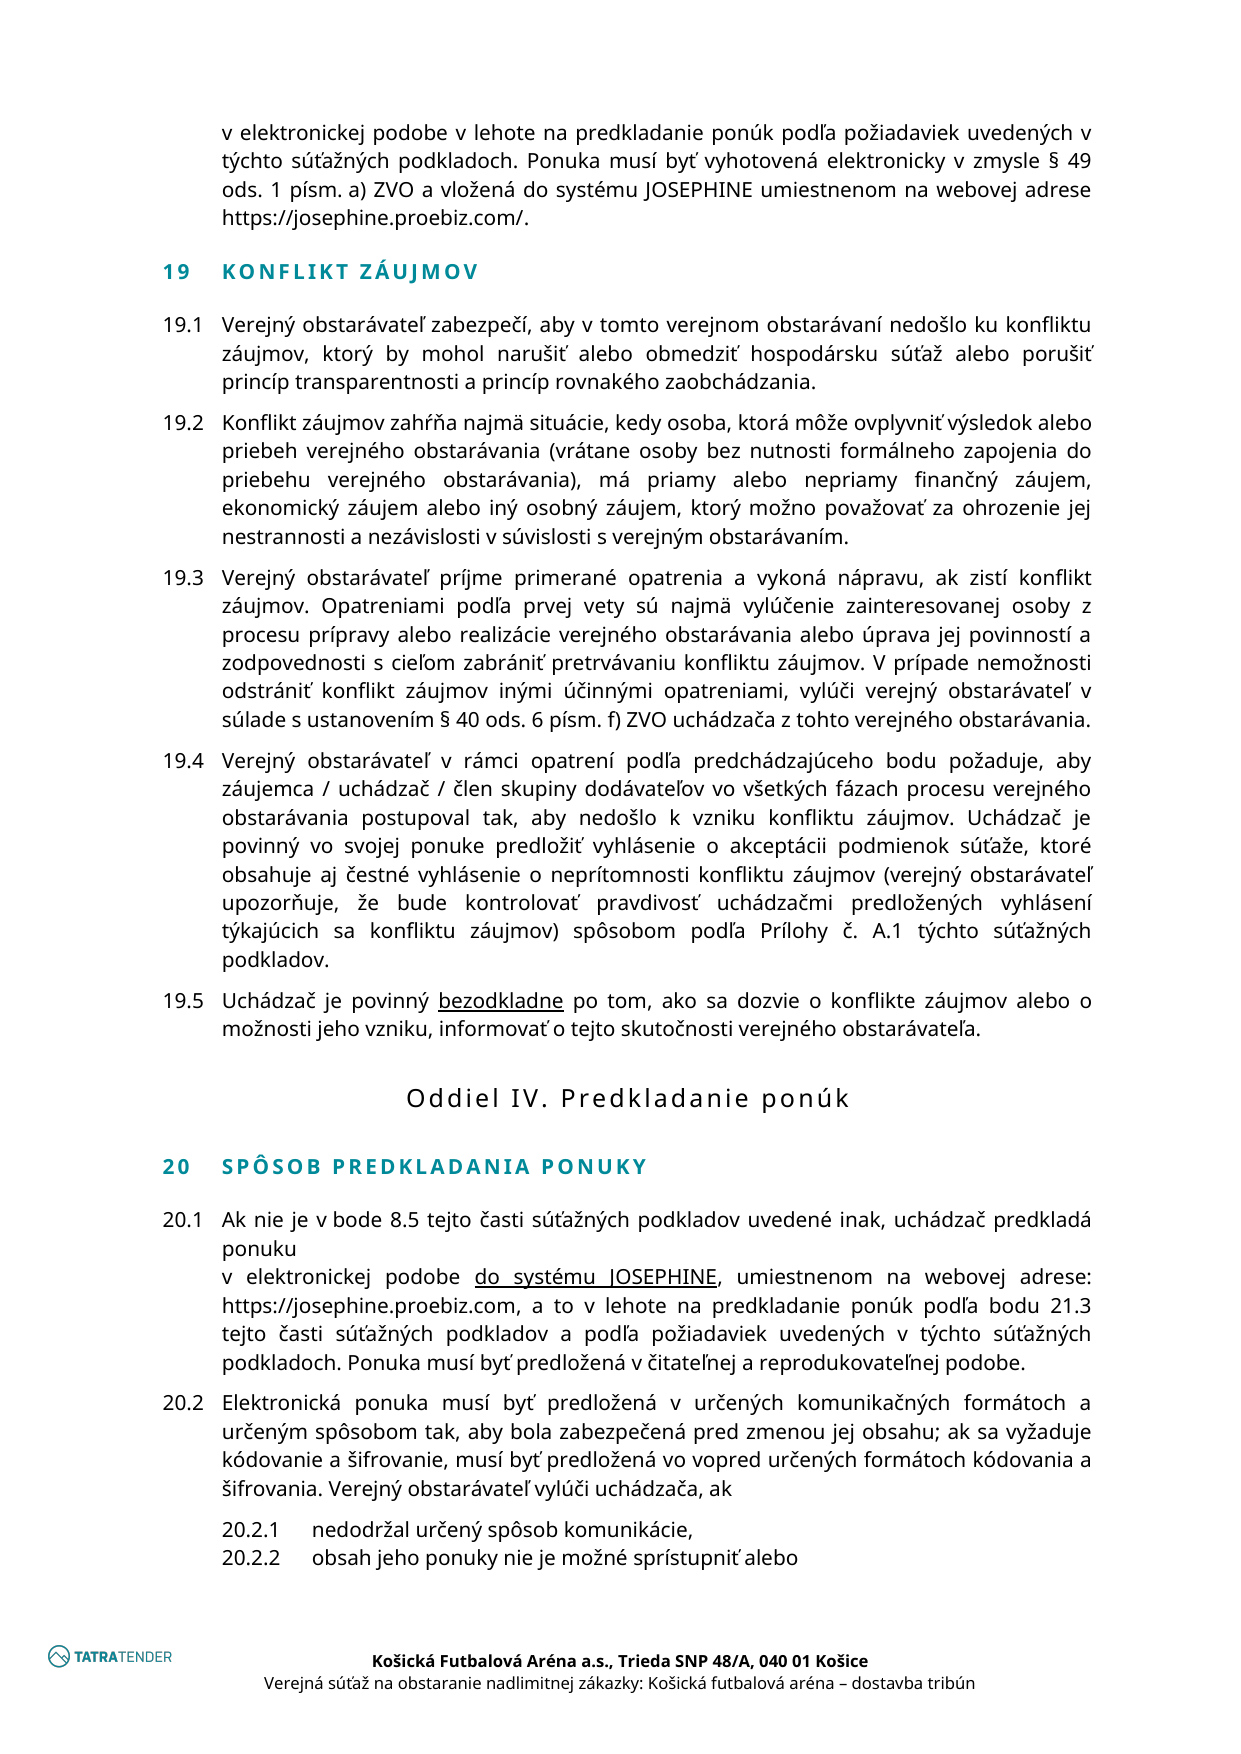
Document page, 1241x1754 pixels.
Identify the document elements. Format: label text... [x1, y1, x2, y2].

text Spôsob predkladania ponuky [162, 1152, 1093, 1180]
text Oddiel IV. Predkladanie ponúk [162, 1080, 1093, 1114]
subtitle Konflikt záujmov zahŕňa najmä situácie, kedy osoba, ktorá môže ovplyvniť výsledok alebo priebeh verejného obstarávania (vrátane osoby bez nutnosti formálneho zapojenia do priebehu verejného obstarávania), má priamy alebo nepriamy finančný záujem, ekonomický záujem alebo iný osobný záujem, ktorý možno považovať za ohrozenie jej nestrannosti a nezávislosti v súvislosti s verejným obstarávaním. [162, 408, 1093, 550]
subtitle Uchádzač je povinný bezodkladne po tom, ako sa dozvie o konflikte záujmov alebo o možnosti jeho vzniku, informovať o tejto skutočnosti verejného obstarávateľa. [162, 986, 1093, 1043]
text Konflikt záujmov [162, 257, 1093, 285]
subtitle Verejný obstarávateľ zabezpečí, aby v tomto verejnom obstarávaní nedošlo ku konfliktu záujmov, ktorý by mohol narušiť alebo obmedziť hospodársku súťaž alebo porušiť princíp transparentnosti a princíp rovnakého zaobchádzania. [162, 310, 1093, 396]
subtitle Ak nie je v bode 8.5 tejto časti súťažných podkladov uvedené inak, uchádzač predkladá ponuku v elektronickej podobe do systému JOSEPHINE, umiestnenom na webovej adrese: https://josephine.proebiz.com, a to v lehote na predkladanie ponúk podľa bodu 21.3 tejto časti súťažných podkladov a podľa požiadaviek uvedených v týchto súťažných podkladoch. Ponuka musí byť predložená v čitateľnej a reprodukovateľnej podobe. [162, 1205, 1093, 1376]
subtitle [162, 118, 1093, 232]
subtitle Verejný obstarávateľ v rámci opatrení podľa predchádzajúceho bodu požaduje, aby záujemca / uchádzač / člen skupiny dodávateľov vo všetkých fázach procesu verejného obstarávania postupoval tak, aby nedošlo k vzniku konfliktu záujmov. Uchádzač je povinný vo svojej ponuke predložiť vyhlásenie o akceptácii podmienok súťaže, ktoré obsahuje aj čestné vyhlásenie o neprítomnosti konfliktu záujmov (verejný obstarávateľ upozorňuje, že bude kontrolovať pravdivosť uchádzačmi predložených vyhlásení týkajúcich sa konfliktu záujmov) spôsobom podľa Prílohy č. A.1 týchto súťažných podkladov. [162, 746, 1093, 973]
subtitle Elektronická ponuka musí byť predložená v určených komunikačných formátoch a určeným spôsobom tak, aby bola zabezpečená pred zmenou jej obsahu; ak sa vyžaduje kódovanie a šifrovanie, musí byť predložená vo vopred určených formátoch kódovania a šifrovania. Verejný obstarávateľ vylúči uchádzača, ak [162, 1388, 1093, 1502]
picture [42, 1634, 182, 1677]
subtitle nedodržal určený spôsob komunikácie, [222, 1515, 1093, 1543]
subtitle obsah jeho ponuky nie je možné sprístupniť alebo [222, 1543, 1093, 1572]
subtitle Verejný obstarávateľ príjme primerané opatrenia a vykoná nápravu, ak zistí konflikt záujmov. Opatreniami podľa prvej vety sú najmä vylúčenie zainteresovanej osoby z procesu prípravy alebo realizácie verejného obstarávania alebo úprava jej povinností a zodpovednosti s cieľom zabrániť pretrvávaniu konfliktu záujmov. V prípade nemožnosti odstrániť konflikt záujmov inými účinnými opatreniami, vylúči verejný obstarávateľ v súlade s ustanovením § 40 ods. 6 písm. f) ZVO uchádzača z tohto verejného obstarávania. [162, 563, 1093, 733]
